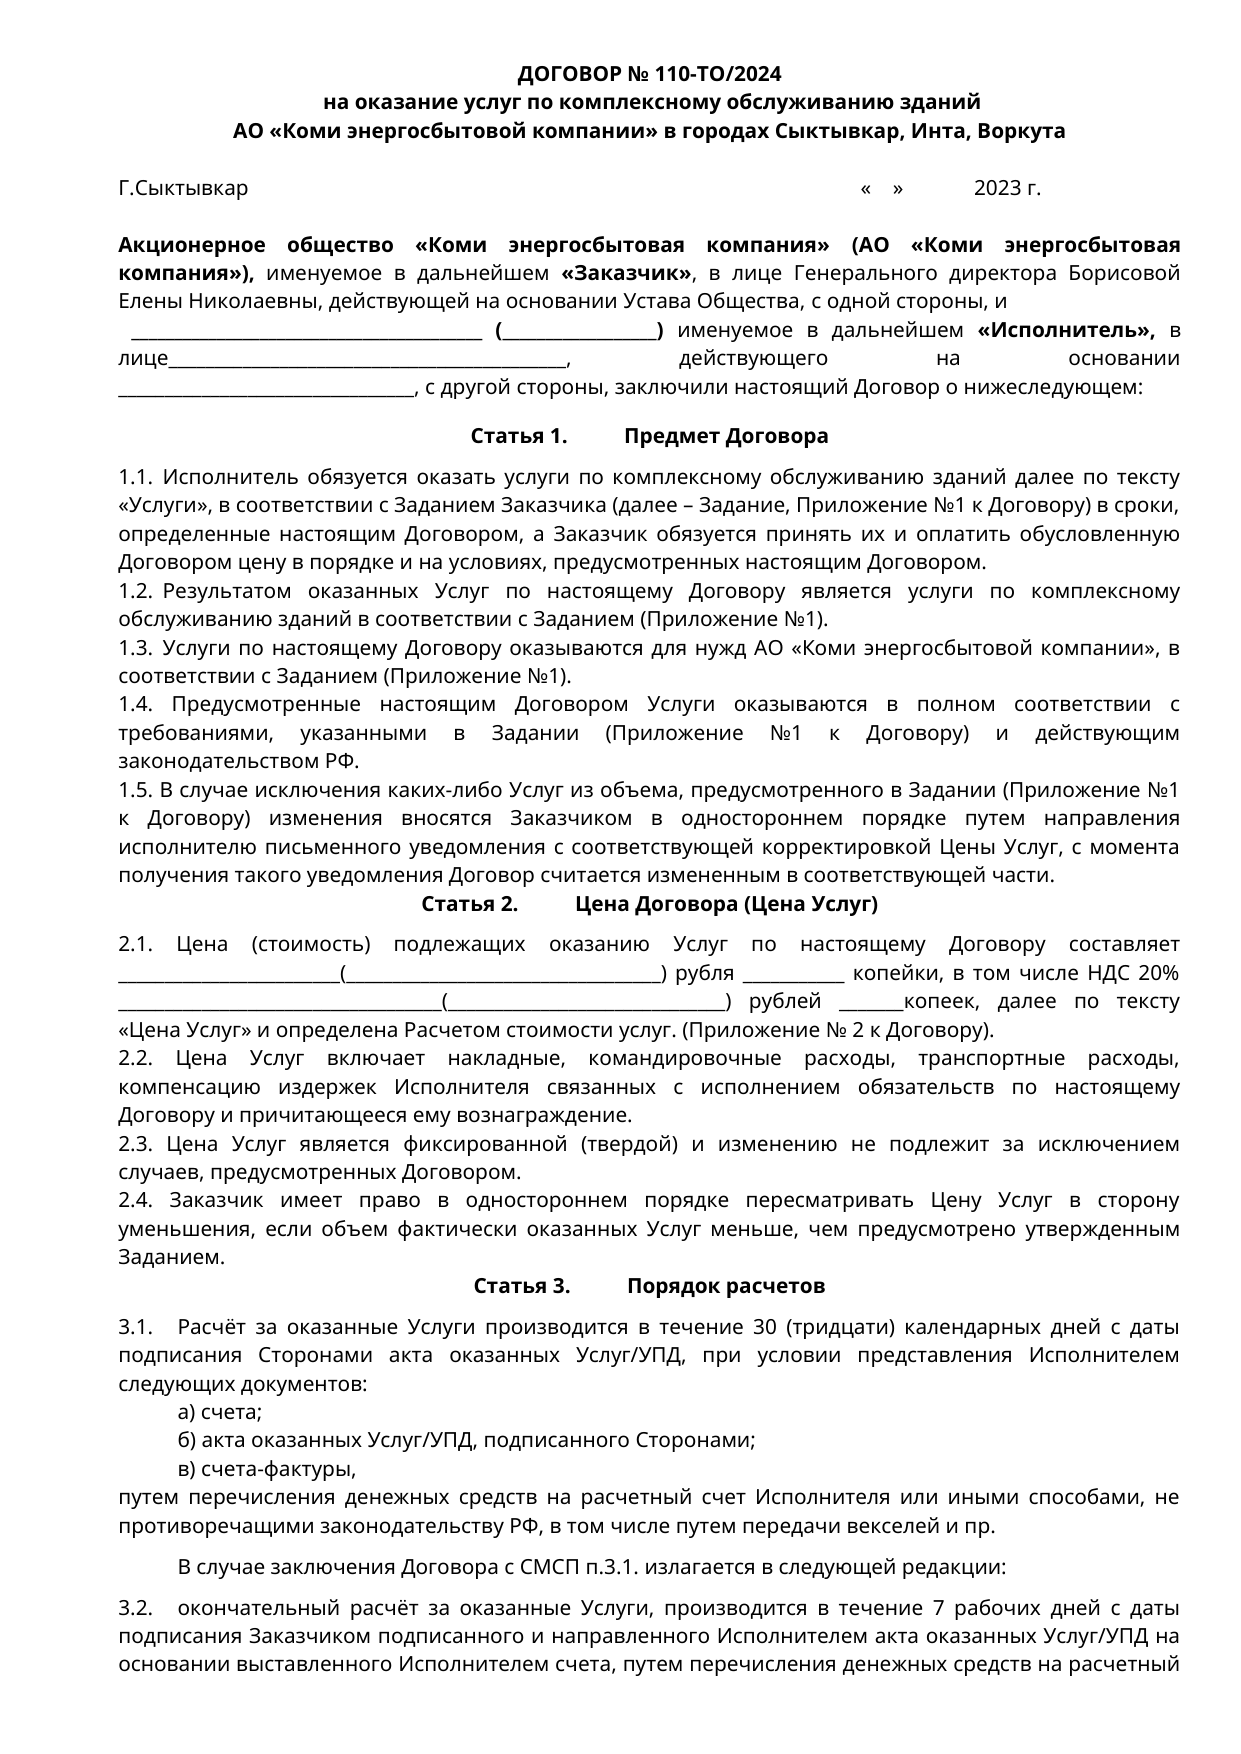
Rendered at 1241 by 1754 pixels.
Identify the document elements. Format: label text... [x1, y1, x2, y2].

text Акционерное общество «Коми энергосбытовая компания» (АО «Коми энергосбытовая компания»), именуемое в дальнейшем «Заказчик», в лице Генерального директора Борисовой Елены Николаевны, действующей на основании Устава Общества, с одной стороны, и [118, 230, 1181, 315]
text на оказание услуг по комплексному обслуживанию зданий [118, 87, 1181, 116]
text 2.4. Заказчик имеет право в одностороннем порядке пересматривать Цену Услуг в сторону уменьшения, если объем фактически оказанных Услуг меньше, чем предусмотрено утвержденным Заданием. [118, 1186, 1181, 1271]
text б) акта оказанных Услуг/УПД, подписанного Сторонами; [177, 1426, 1181, 1454]
text 2.1. Цена (стоимость) подлежащих оказанию Услуг по настоящему Договору составляет ________________________(__________________________________) рубля ___________ копейки, в том числе НДС 20% ___________________________________(______________________________) рублей _______копеек, далее по тексту «Цена Услуг» и определена Расчетом стоимости услуг. (Приложение № 2 к Договору). [118, 929, 1181, 1043]
text в) счета-фактуры, [177, 1454, 1181, 1482]
text а) счета; [177, 1397, 1181, 1426]
text В случае заключения Договора с СМСП п.3.1. излагается в следующей редакции: [177, 1552, 1181, 1580]
text Г.Сыктывкар « » 2023 г. [118, 173, 1181, 201]
list Услуги по настоящему Договору оказываются для нужд АО «Коми энергосбытовой компании», в соответствии с Заданием (Приложение №1). [118, 633, 1181, 689]
subtitle Порядок расчетов [118, 1271, 1181, 1299]
text АО «Коми энергосбытовой компании» в городах Сыктывкар, Инта, Воркута [118, 116, 1181, 144]
list 1.4. Предусмотренные настоящим Договором Услуги оказываются в полном соответствии с требованиями, указанными в Задании (Приложение №1 к Договору) и действующим законодательством РФ. [118, 689, 1181, 775]
list Исполнитель обязуется оказать услуги по комплексному обслуживанию зданий далее по тексту «Услуги», в соответствии с Заданием Заказчика (далее – Задание, Приложение №1 к Договору) в сроки, определенные настоящим Договором, а Заказчик обязуется принять их и оплатить обусловленную Договором цену в порядке и на условиях, предусмотренных настоящим Договором. [118, 462, 1181, 576]
text _________________________________________ (__________________) именуемое в дальнейшем «Исполнитель», в лице___________________________________________, действующего на основании ________________________________, с другой стороны, заключили настоящий Договор о нижеследующем: [118, 315, 1181, 400]
list 1.5. В случае исключения каких-либо Услуг из объема, предусмотренного в Задании (Приложение №1 к Договору) изменения вносятся Заказчиком в одностороннем порядке путем направления исполнителю письменного уведомления с соответствующей корректировкой Цены Услуг, с момента получения такого уведомления Договор считается измененным в соответствующей части. [118, 775, 1181, 889]
text 2.3. Цена Услуг является фиксированной (твердой) и изменению не подлежит за исключением случаев, предусмотренных Договором. [118, 1129, 1181, 1186]
subtitle Предмет Договора [118, 421, 1181, 449]
text 2.2. Цена Услуг включает накладные, командировочные расходы, транспортные расходы, компенсацию издержек Исполнителя связанных с исполнением обязательств по настоящему Договору и причитающееся ему вознаграждение. [118, 1043, 1181, 1129]
subtitle Цена Договора (Цена Услуг) [118, 889, 1181, 917]
list Результатом оказанных Услуг по настоящему Договору является услуги по комплексному обслуживанию зданий в соответствии с Заданием (Приложение №1). [118, 576, 1181, 633]
text путем перечисления денежных средств на расчетный счет Исполнителя или иными способами, не противоречащими законодательству РФ, в том числе путем передачи векселей и пр. [118, 1482, 1181, 1539]
text ДОГОВОР № 110-ТО/2024 [118, 59, 1181, 87]
list Расчёт за оказанные Услуги производится в течение 30 (тридцати) календарных дней с даты подписания Сторонами акта оказанных Услуг/УПД, при условии представления Исполнителем следующих документов: [118, 1312, 1181, 1397]
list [118, 1593, 1181, 1678]
